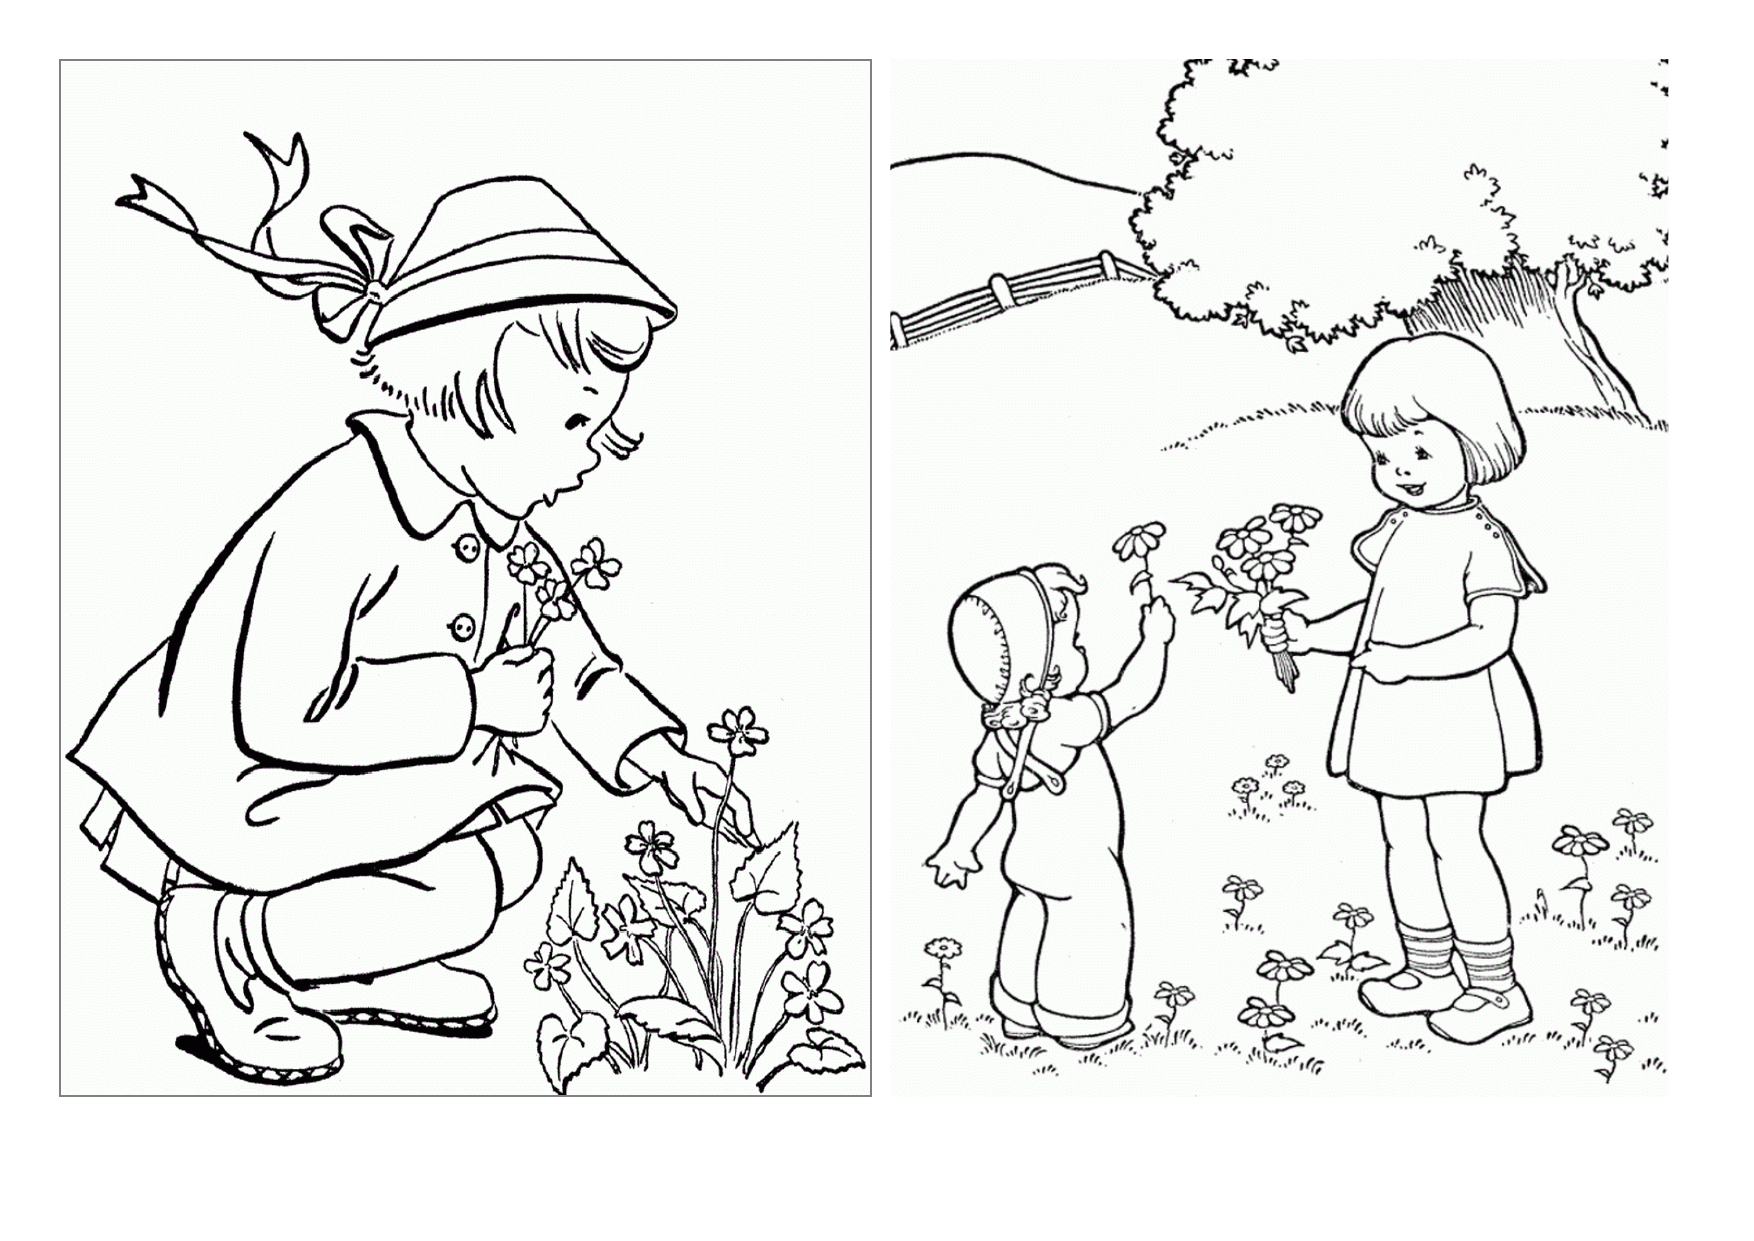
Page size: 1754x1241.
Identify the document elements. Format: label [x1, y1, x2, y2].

picture [890, 59, 1669, 1097]
picture [61, 61, 870, 1095]
